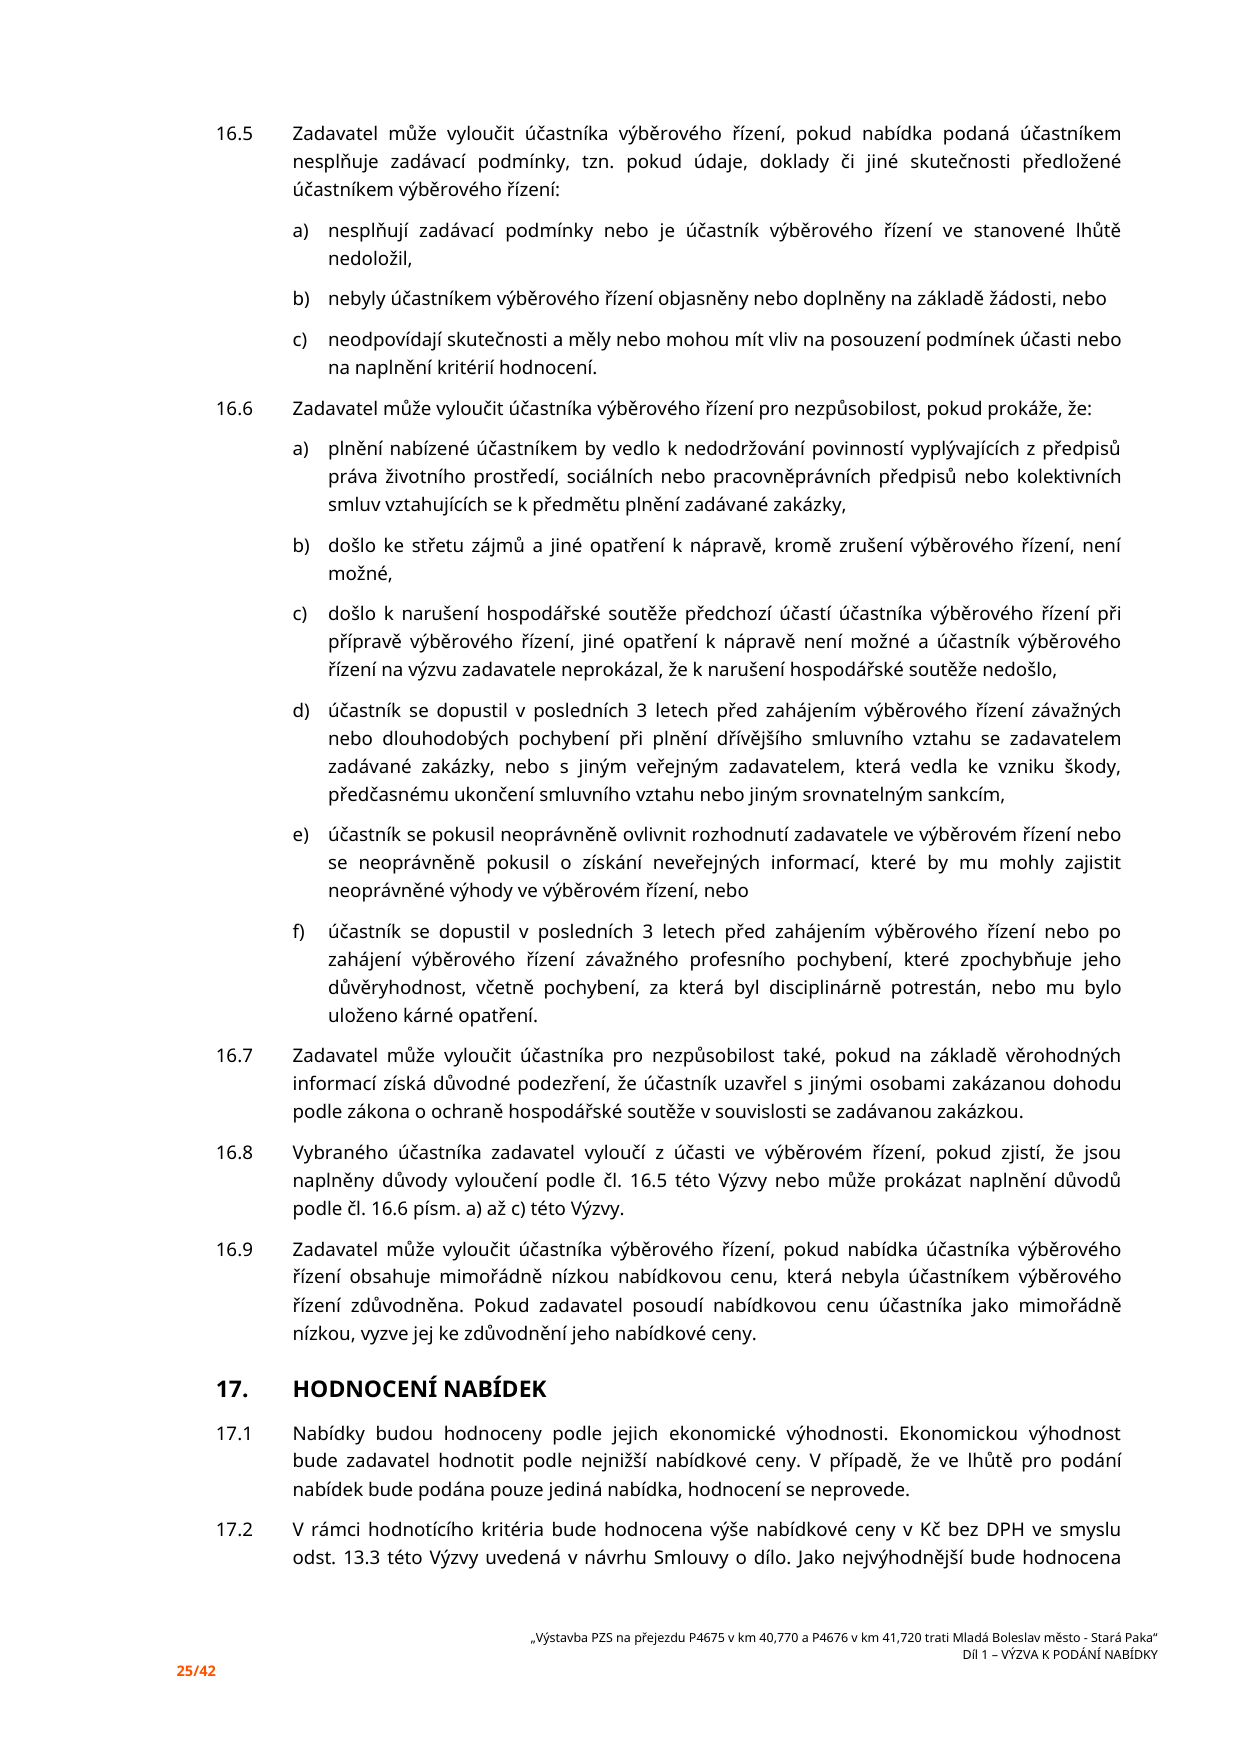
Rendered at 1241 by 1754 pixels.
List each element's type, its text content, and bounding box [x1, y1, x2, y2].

list účastník se dopustil v posledních 3 letech před zahájením výběrového řízení nebo po zahájení výběrového řízení závažného profesního pochybení, které zpochybňuje jeho důvěryhodnost, včetně pochybení, za která byl disciplinárně potrestán, nebo mu bylo uloženo kárné opatření. [292, 918, 1122, 1028]
text HODNOCENÍ NABÍDEK [216, 1373, 1122, 1404]
list účastník se dopustil v posledních 3 letech před zahájením výběrového řízení závažných nebo dlouhodobých pochybení při plnění dřívějšího smluvního vztahu se zadavatelem zadávané zakázky, nebo s jiným veřejným zadavatelem, která vedla ke vzniku škody, předčasnému ukončení smluvního vztahu nebo jiným srovnatelným sankcím, [292, 697, 1122, 807]
text Vybraného účastníka zadavatel vyloučí z účasti ve výběrovém řízení, pokud zjistí, že jsou naplněny důvody vyloučení podle čl. 16.5 této Výzvy nebo může prokázat naplnění důvodů podle čl. 16.6 písm. a) až c) této Výzvy. [216, 1139, 1122, 1221]
list účastník se pokusil neoprávněně ovlivnit rozhodnutí zadavatele ve výběrovém řízení nebo se neoprávněně pokusil o získání neveřejných informací, které by mu mohly zajistit neoprávněné výhody ve výběrovém řízení, nebo [292, 822, 1122, 903]
list nebyly účastníkem výběrového řízení objasněny nebo doplněny na základě žádosti, nebo [292, 286, 1122, 311]
text Zadavatel může vyloučit účastníka pro nezpůsobilost také, pokud na základě věrohodných informací získá důvodné podezření, že účastník uzavřel s jinými osobami zakázanou dohodu podle zákona o ochraně hospodářské soutěže v souvislosti se zadávanou zakázkou. [216, 1043, 1122, 1124]
text Zadavatel může vyloučit účastníka výběrového řízení pro nezpůsobilost, pokud prokáže, že: [216, 395, 1122, 420]
text Zadavatel může vyloučit účastníka výběrového řízení, pokud nabídka podaná účastníkem nesplňuje zadávací podmínky, tzn. pokud údaje, doklady či jiné skutečnosti předložené účastníkem výběrového řízení: [216, 121, 1122, 202]
list došlo k narušení hospodářské soutěže předchozí účastí účastníka výběrového řízení při přípravě výběrového řízení, jiné opatření k nápravě není možné a účastník výběrového řízení na výzvu zadavatele neprokázal, že k narušení hospodářské soutěže nedošlo, [292, 600, 1122, 682]
text Nabídky budou hodnoceny podle jejich ekonomické výhodnosti. Ekonomickou výhodnost bude zadavatel hodnotit podle nejnižší nabídkové ceny. V případě, že ve lhůtě pro podání nabídek bude podána pouze jediná nabídka, hodnocení se neprovede. [216, 1420, 1122, 1501]
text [216, 1516, 1122, 1570]
list došlo ke střetu zájmů a jiné opatření k nápravě, kromě zrušení výběrového řízení, není možné, [292, 532, 1122, 585]
list nesplňují zadávací podmínky nebo je účastník výběrového řízení ve stanovené lhůtě nedoložil, [292, 217, 1122, 271]
list neodpovídají skutečnosti a měly nebo mohou mít vliv na posouzení podmínek účasti nebo na naplnění kritérií hodnocení. [292, 326, 1122, 380]
list plnění nabízené účastníkem by vedlo k nedodržování povinností vyplývajících z předpisů práva životního prostředí, sociálních nebo pracovněprávních předpisů nebo kolektivních smluv vztahujících se k předmětu plnění zadávané zakázky, [292, 435, 1122, 517]
text Zadavatel může vyloučit účastníka výběrového řízení, pokud nabídka účastníka výběrového řízení obsahuje mimořádně nízkou nabídkovou cenu, která nebyla účastníkem výběrového řízení zdůvodněna. Pokud zadavatel posoudí nabídkovou cenu účastníka jako mimořádně nízkou, vyzve jej ke zdůvodnění jeho nabídkové ceny. [216, 1236, 1122, 1345]
